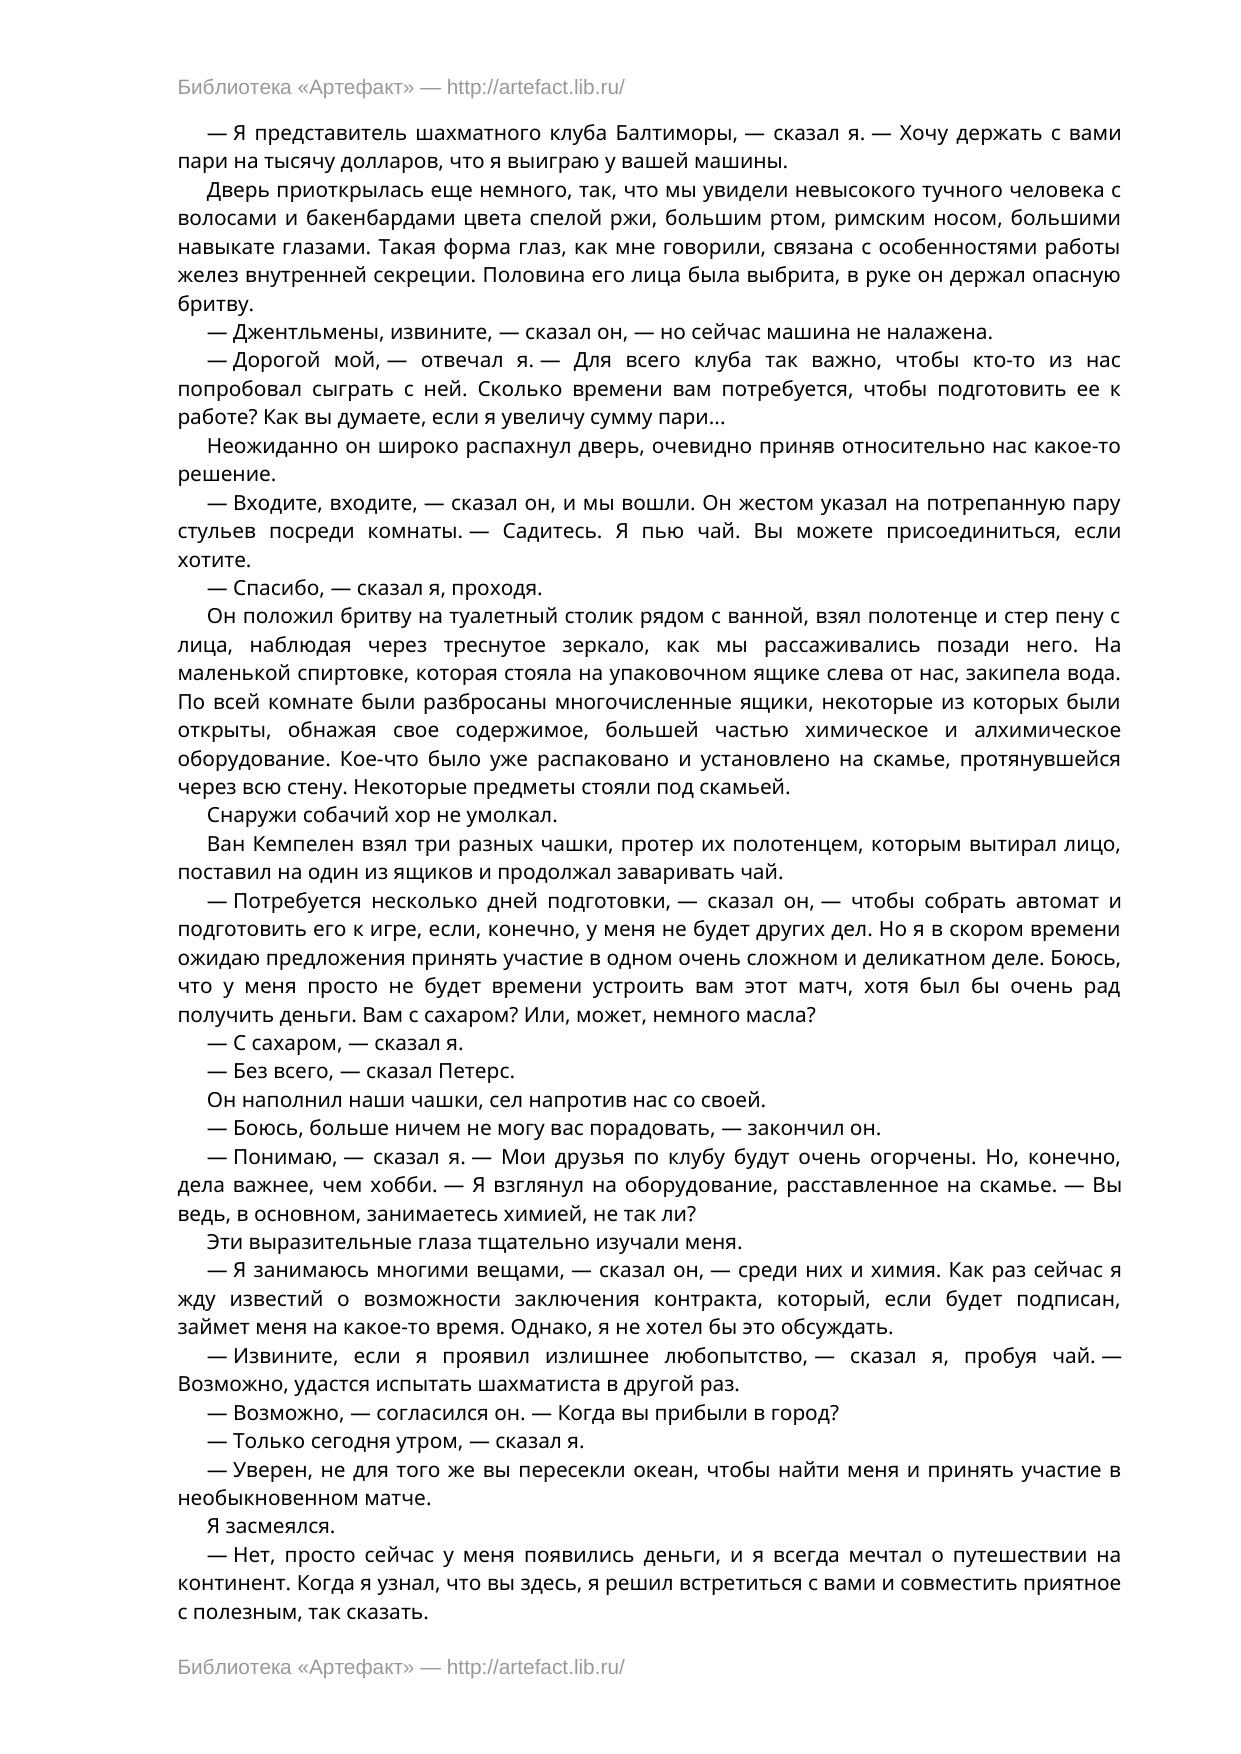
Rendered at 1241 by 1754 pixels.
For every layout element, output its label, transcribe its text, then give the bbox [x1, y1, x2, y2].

text Я засмеялся. [177, 1512, 1122, 1540]
text — Спасибо, — сказал я, проходя. [177, 573, 1122, 602]
text — Понимаю, — сказал я. — Мои друзья по клубу будут очень огорчены. Но, конечно, дела важнее, чем хобби. — Я взглянул на оборудование, расставленное на скамье. — Вы ведь, в основном, занимаетесь химией, не так ли? [177, 1142, 1122, 1227]
text Дверь приоткрылась еще немного, так, что мы увидели невысокого тучного человека с волосами и бакенбардами цвета спелой ржи, большим ртом, римским носом, большими навыкате глазами. Такая форма глаз, как мне говорили, связана с особенностями работы желез внутренней секреции. Половина его лица была выбрита, в руке он держал опасную бритву. [177, 175, 1122, 317]
text — С сахаром, — сказал я. [177, 1028, 1122, 1057]
text Эти выразительные глаза тщательно изучали меня. [177, 1227, 1122, 1256]
text Он положил бритву на туалетный столик рядом с ванной, взял полотенце и стер пену с лица, наблюдая через треснутое зеркало, как мы рассаживались позади него. На маленькой спиртовке, которая стояла на упаковочном ящике слева от нас, закипела вода. По всей комнате были разбросаны многочисленные ящики, некоторые из которых были открыты, обнажая свое содержимое, большей частью химическое и алхимическое оборудование. Кое-что было уже распаковано и установлено на скамье, протянувшейся через всю стену. Некоторые предметы стояли под скамьей. [177, 602, 1122, 801]
text — Без всего, — сказал Петерс. [177, 1057, 1122, 1085]
text Он наполнил наши чашки, сел напротив нас со своей. [177, 1085, 1122, 1113]
text — Нет, просто сейчас у меня появились деньги, и я всегда мечтал о путешествии на континент. Когда я узнал, что вы здесь, я решил встретиться с вами и совместить приятное с полезным, так сказать. [177, 1540, 1122, 1625]
text Неожиданно он широко распахнул дверь, очевидно приняв относительно нас какое-то решение. [177, 431, 1122, 488]
text — Уверен, не для того же вы пересекли океан, чтобы найти меня и принять участие в необыкновенном матче. [177, 1455, 1122, 1512]
text — Потребуется несколько дней подготовки, — сказал он, — чтобы собрать автомат и подготовить его к игре, если, конечно, у меня не будет других дел. Но я в скором времени ожидаю предложения принять участие в одном очень сложном и деликатном деле. Боюсь, что у меня просто не будет времени устроить вам этот матч, хотя был бы очень рад получить деньги. Вам с сахаром? Или, может, немного масла? [177, 886, 1122, 1028]
text Снаружи собачий хор не умолкал. [177, 801, 1122, 829]
text — Джентльмены, извините, — сказал он, — но сейчас машина не налажена. [177, 317, 1122, 346]
text — Только сегодня утром, — сказал я. [177, 1426, 1122, 1455]
text — Дорогой мой, — отвечал я. — Для всего клуба так важно, чтобы кто-то из нас попробовал сыграть с ней. Сколько времени вам потребуется, чтобы подготовить ее к работе? Как вы думаете, если я увеличу сумму пари... [177, 346, 1122, 431]
text — Я занимаюсь многими вещами, — сказал он, — среди них и химия. Как раз сейчас я жду известий о возможности заключения контракта, который, если будет подписан, займет меня на какое-то время. Однако, я не хотел бы это обсуждать. [177, 1256, 1122, 1341]
text — Боюсь, больше ничем не могу вас порадовать, — закончил он. [177, 1113, 1122, 1142]
text — Возможно, — согласился он. — Когда вы прибыли в город? [177, 1398, 1122, 1426]
text Ван Кемпелен взял три разных чашки, протер их полотенцем, которым вытирал лицо, поставил на один из ящиков и продолжал заваривать чай. [177, 829, 1122, 886]
text — Я представитель шахматного клуба Балтиморы, — сказал я. — Хочу держать с вами пари на тысячу долларов, что я выиграю у вашей машины. [177, 118, 1122, 175]
text — Входите, входите, — сказал он, и мы вошли. Он жестом указал на потрепанную пару стульев посреди комнаты. — Садитесь. Я пью чай. Вы можете присоединиться, если хотите. [177, 488, 1122, 573]
text — Извините, если я проявил излишнее любопытство, — сказал я, пробуя чай. — Возможно, удастся испытать шахматиста в другой раз. [177, 1341, 1122, 1398]
